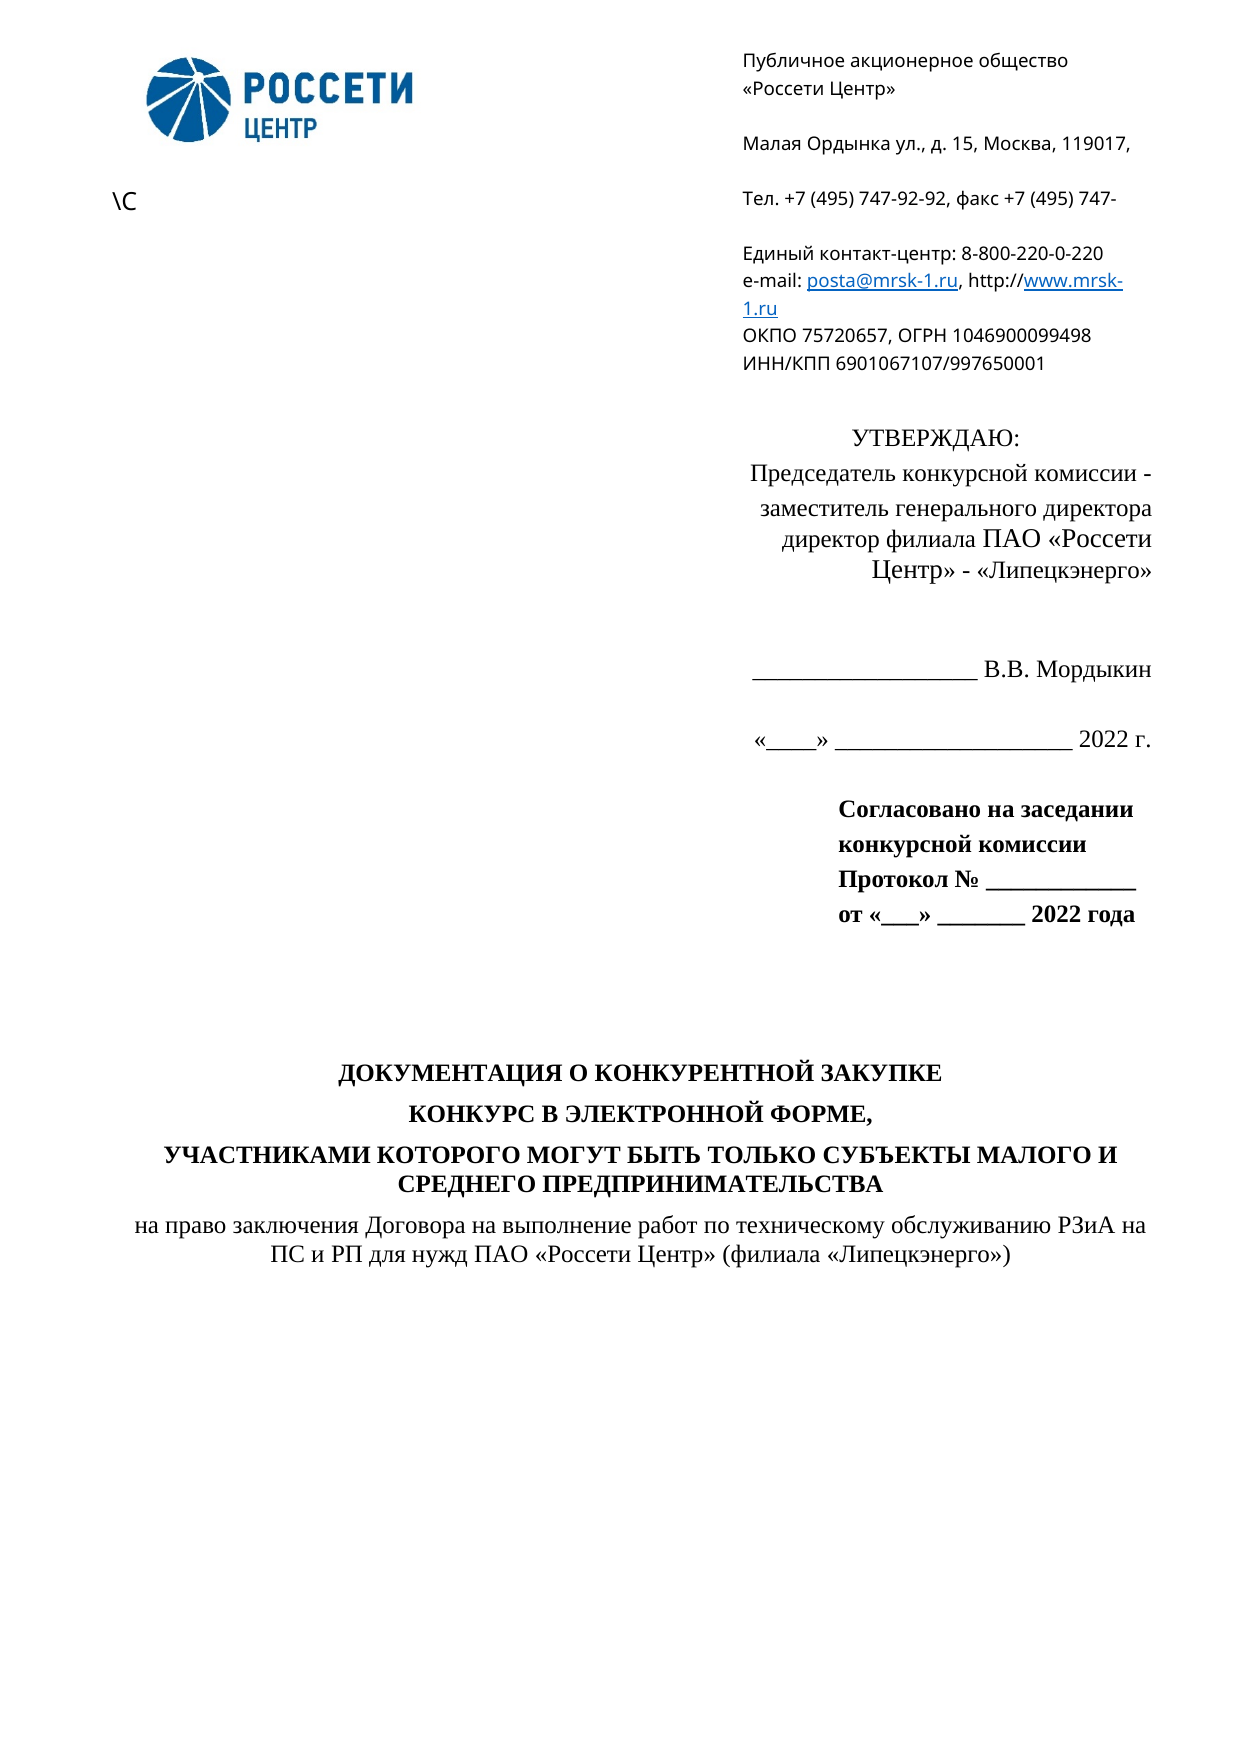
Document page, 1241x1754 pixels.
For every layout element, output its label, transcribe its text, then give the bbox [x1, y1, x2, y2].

text на право заключения Договора на выполнение работ по техническому обслуживанию РЗиА на ПС и РП для нужд ПАО «Россети Центр» (филиала «Липецкэнерго») [129, 1210, 1151, 1268]
text КОНКУРС В ЭЛЕКТРОННОЙ ФОРМЕ, [129, 1099, 1151, 1128]
text Протокол № ____________ [838, 864, 1151, 893]
text __________________ В.В. Мордыкин [129, 654, 1151, 683]
text конкурсной комиссии [838, 829, 1151, 858]
text Согласовано на заседании [838, 794, 1151, 823]
text «____» ___________________ 2022 г. [720, 724, 1151, 753]
table_header Публичное акционерное общество «Россети Центр» Малая Ордынка ул., д. 15, Москва, 119017, Россия Тел. +7 (495) 747-92-92, факс +7 (495) 747-92-95 Единый контакт-центр: 8-800-220-0-220 e-mail: posta@mrsk-1.ru, http://www.mrsk-1.ru ОКПО 75720657, ОГРН 1046900099498 ИНН/КПП 6901067107/997650001 [731, 47, 1145, 394]
text УТВЕРЖДАЮ: [720, 423, 1151, 452]
text заместитель генерального директора [129, 493, 1152, 522]
table_header \С [141, 47, 731, 394]
text ДОКУМЕНТАЦИЯ О КОНКУРЕНТНОЙ ЗАКУПКЕ [129, 1058, 1151, 1087]
text от «___» _______ 2022 года [838, 899, 1151, 928]
text директор филиала ПАО «Россети [129, 522, 1152, 553]
text УЧАСТНИКАМИ КОТОРОГО МОГУТ БЫТЬ ТОЛЬКО СУБЪЕКТЫ МАЛОГО И СРЕДНЕГО ПРЕДПРИНИМАТЕЛЬСТВА [129, 1140, 1151, 1198]
text Председатель конкурсной комиссии - [129, 458, 1151, 487]
text Центр» - «Липецкэнерго» [129, 553, 1152, 584]
